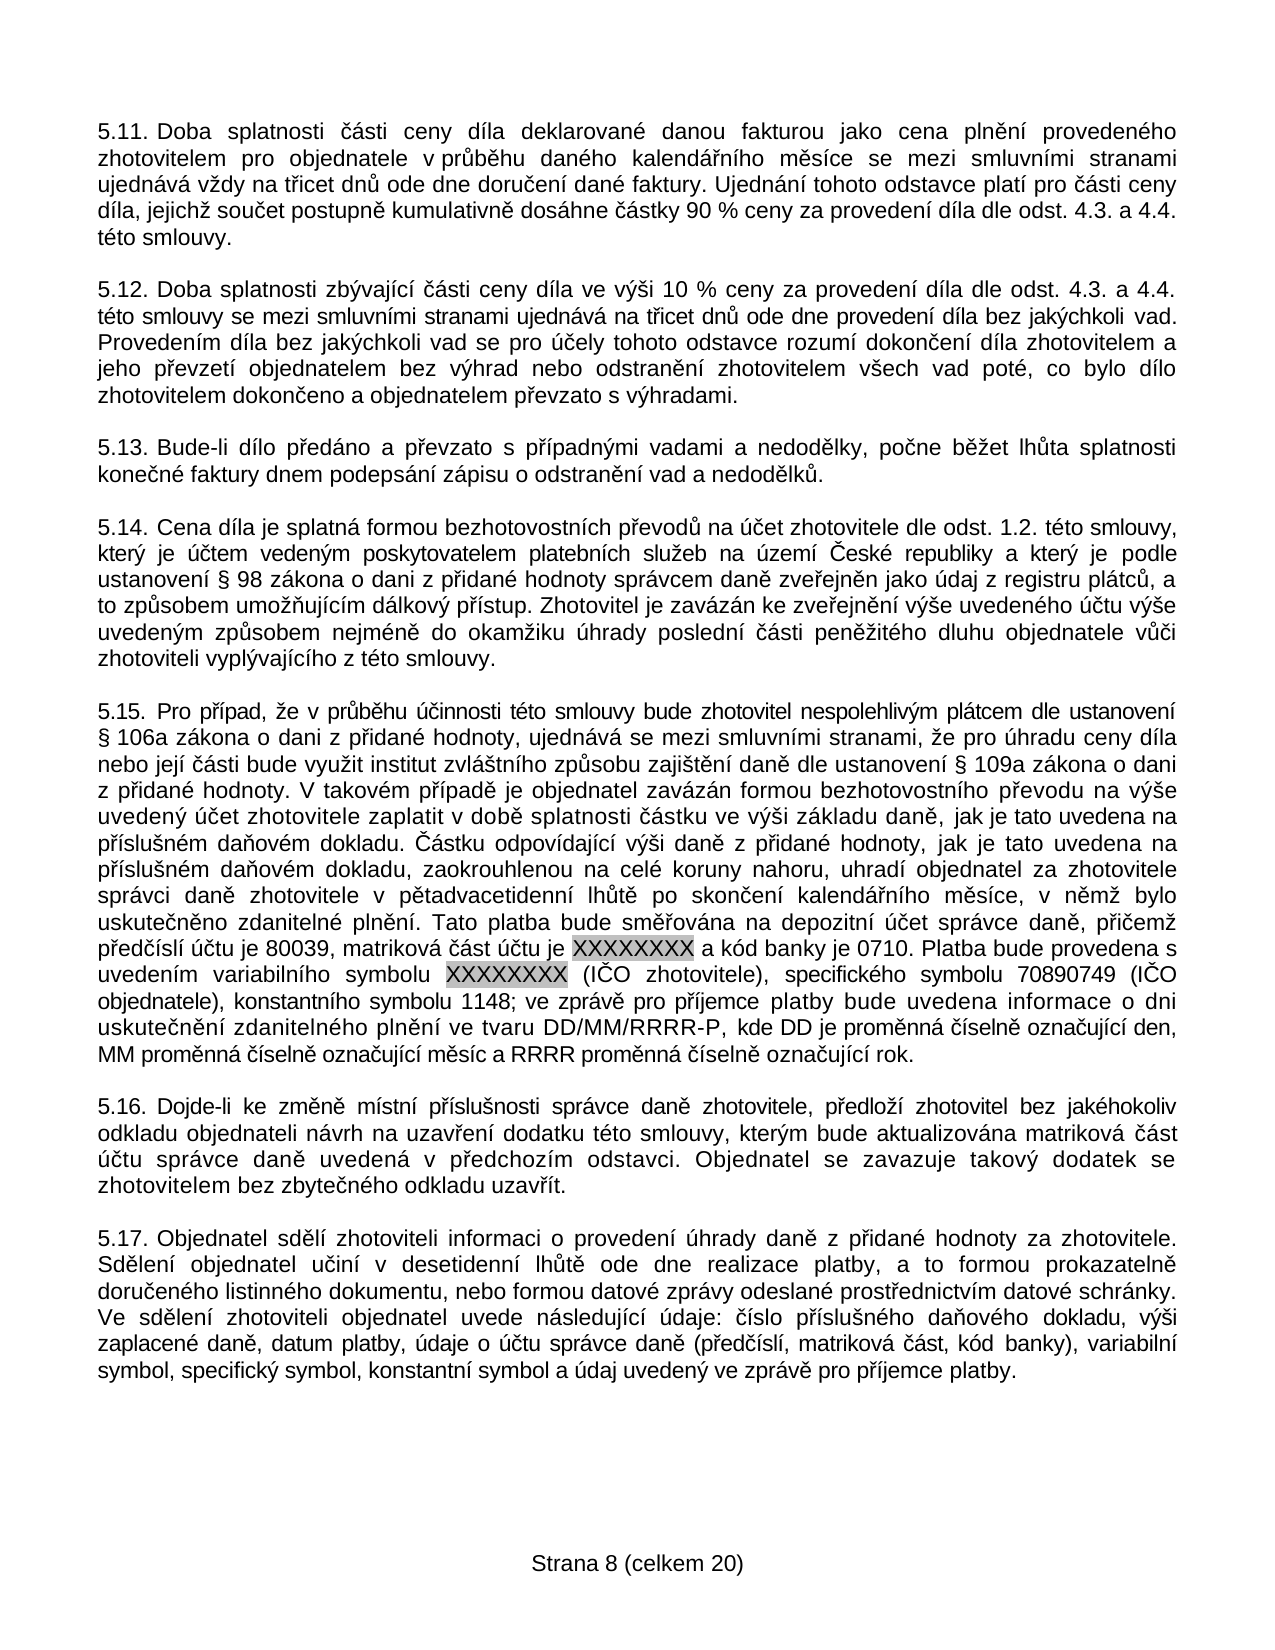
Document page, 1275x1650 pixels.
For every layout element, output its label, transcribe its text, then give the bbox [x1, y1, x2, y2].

list Doba splatnosti části ceny díla deklarované danou fakturou jako cena plnění provedeného zhotovitelem pro objednatele v průběhu daného kalendářního měsíce se mezi smluvními stranami ujednává vždy na třicet dnů ode dne doručení dané faktury. Ujednání tohoto odstavce platí pro části ceny díla, jejichž součet postupně kumulativně dosáhne částky 90 % ceny za provedení díla dle odst. 4.3. a 4.4. této smlouvy. [97, 118, 1177, 250]
list Objednatel sdělí zhotoviteli informaci o provedení úhrady daně z přidané hodnoty za zhotovitele. Sdělení objednatel učiní v desetidenní lhůtě ode dne realizace platby, a to formou prokazatelně doručeného listinného dokumentu, nebo formou datové zprávy odeslané prostřednictvím datové schránky. Ve sdělení zhotoviteli objednatel uvede následující údaje: číslo příslušného daňového dokladu, výši zaplacené daně, datum platby, údaje o účtu správce daně (předčíslí, matriková část, kód banky), variabilní symbol, specifický symbol, konstantní symbol a údaj uvedený ve zprávě pro příjemce platby. [97, 1225, 1177, 1383]
list Dojde-li ke změně místní příslušnosti správce daně zhotovitele, předloží zhotovitel bez jakéhokoliv odkladu objednateli návrh na uzavření dodatku této smlouvy, kterým bude aktualizována matriková část účtu správce daně uvedená v předchozím odstavci. Objednatel se zavazuje takový dodatek se zhotovitelem bez zbytečného odkladu uzavřít. [97, 1093, 1177, 1199]
list Bude-li dílo předáno a převzato s případnými vadami a nedodělky, počne běžet lhůta splatnosti konečné faktury dnem podepsání zápisu o odstranění vad a nedodělků. [97, 434, 1177, 487]
list Cena díla je splatná formou bezhotovostních převodů na účet zhotovitele dle odst. 1.2. této smlouvy, který je účtem vedeným poskytovatelem platebních služeb na území České republiky a který je podle ustanovení § 98 zákona o dani z přidané hodnoty správcem daně zveřejněn jako údaj z registru plátců, a to způsobem umožňujícím dálkový přístup. Zhotovitel je zavázán ke zveřejnění výše uvedeného účtu výše uvedeným způsobem nejméně do okamžiku úhrady poslední části peněžitého dluhu objednatele vůči zhotoviteli vyplývajícího z této smlouvy. [97, 513, 1177, 672]
list Doba splatnosti zbývající části ceny díla ve výši 10 % ceny za provedení díla dle odst. 4.3. a 4.4. této smlouvy se mezi smluvními stranami ujednává na třicet dnů ode dne provedení díla bez jakýchkoli vad. Provedením díla bez jakýchkoli vad se pro účely tohoto odstavce rozumí dokončení díla zhotovitelem a jeho převzetí objednatelem bez výhrad nebo odstranění zhotovitelem všech vad poté, co bylo dílo zhotovitelem dokončeno a objednatelem převzato s výhradami. [97, 276, 1177, 408]
list Pro případ, že v průběhu účinnosti této smlouvy bude zhotovitel nespolehlivým plátcem dle ustanovení § 106a zákona o dani z přidané hodnoty, ujednává se mezi smluvními stranami, že pro úhradu ceny díla nebo její části bude využit institut zvláštního způsobu zajištění daně dle ustanovení § 109a zákona o dani z přidané hodnoty. V takovém případě je objednatel zavázán formou bezhotovostního převodu na výše uvedený účet zhotovitele zaplatit v době splatnosti částku ve výši základu daně, jak je tato uvedena na příslušném daňovém dokladu. Částku odpovídající výši daně z přidané hodnoty, jak je tato uvedena na příslušném daňovém dokladu, zaokrouhlenou na celé koruny nahoru, uhradí objednatel za zhotovitele správci daně zhotovitele v pětadvacetidenní lhůtě po skončení kalendářního měsíce, v němž bylo uskutečněno zdanitelné plnění. Tato platba bude směřována na depozitní účet správce daně, přičemž předčíslí účtu je 80039, matriková část účtu je XXXXXXXX a kód banky je 0710. Platba bude provedena s uvedením variabilního symbolu XXXXXXXX (IČO zhotovitele), specifického symbolu 70890749 (IČO objednatele), konstantního symbolu 1148; ve zprávě pro příjemce platby bude uvedena informace o dni uskutečnění zdanitelného plnění ve tvaru DD/MM/RRRR-P, kde DD je proměnná číselně označující den, MM proměnná číselně označující měsíc a RRRR proměnná číselně označující rok. [97, 698, 1177, 1067]
